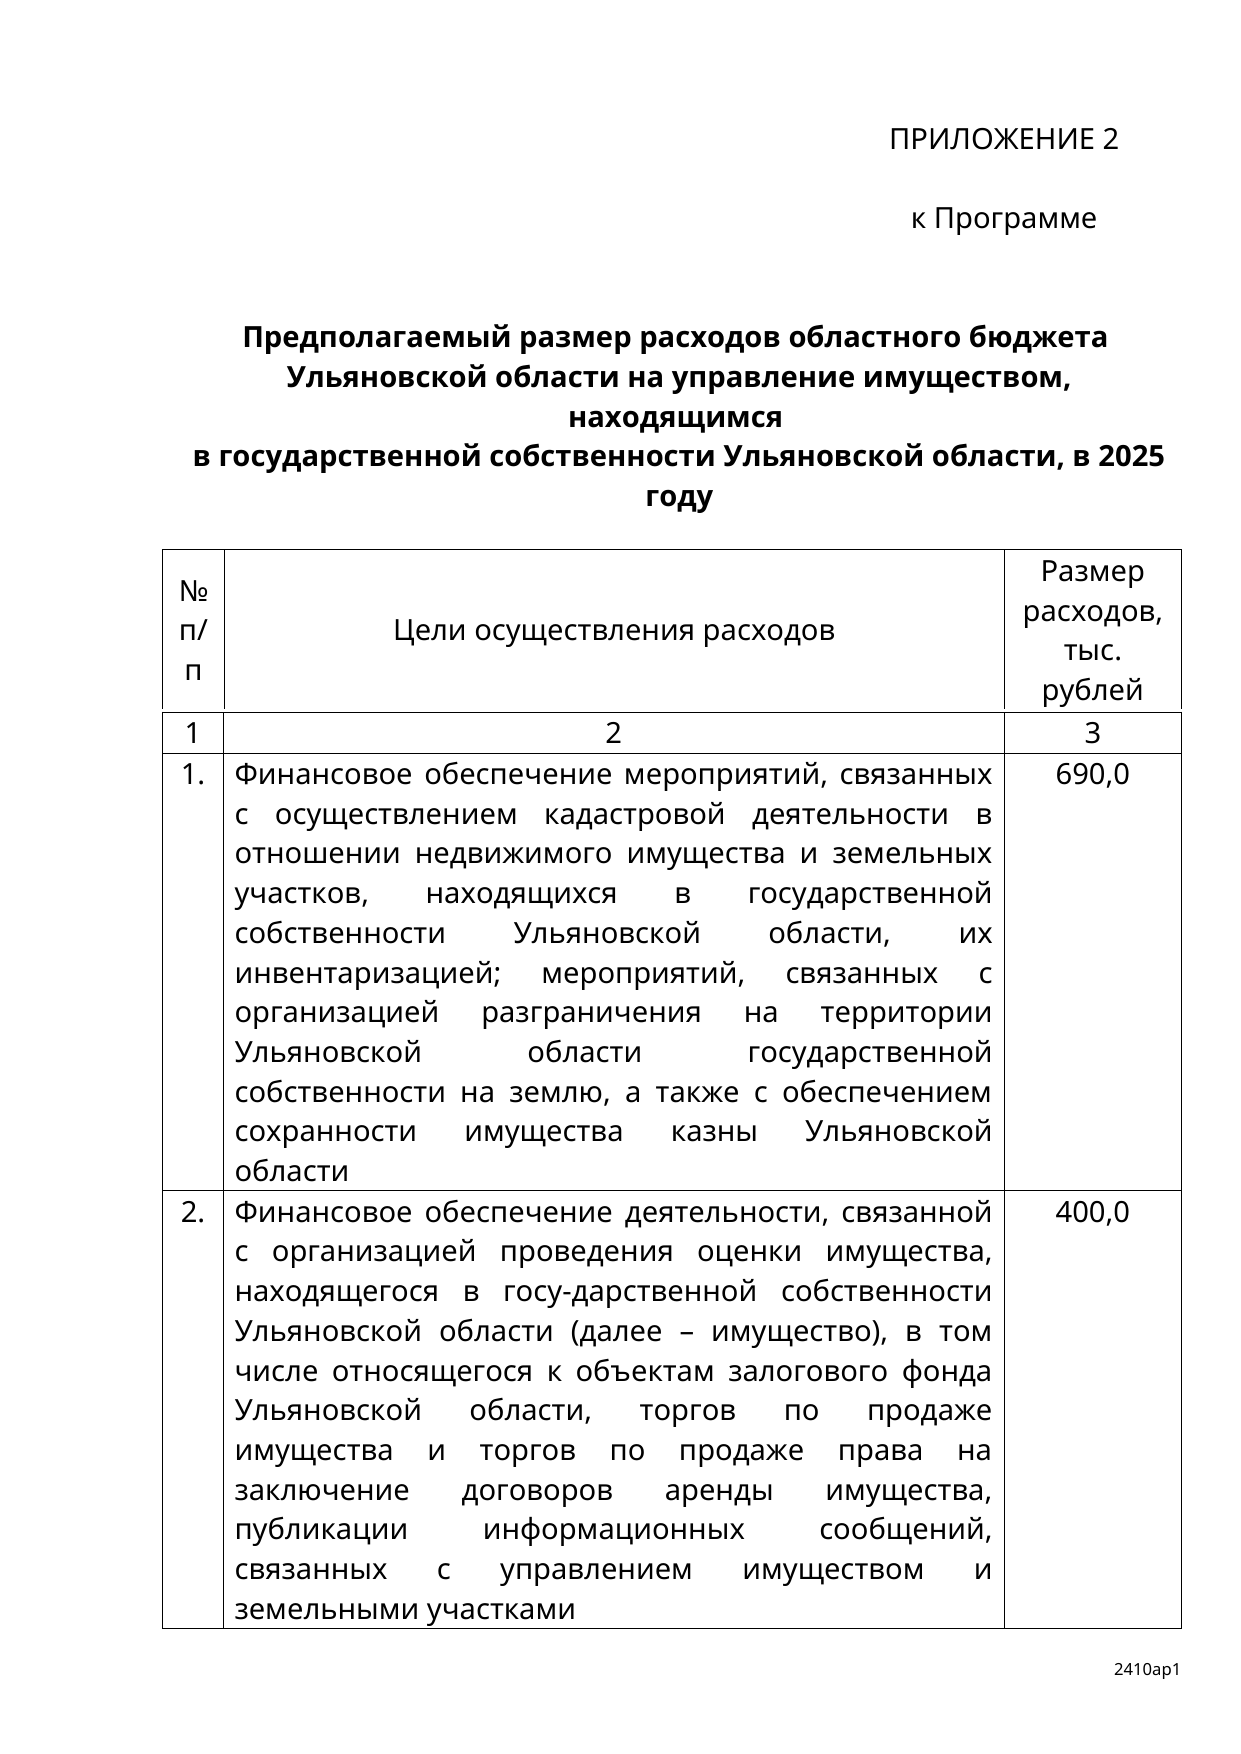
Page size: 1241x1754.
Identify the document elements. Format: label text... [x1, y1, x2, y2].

table_cell 400,0 [1005, 1191, 1181, 1628]
table_header 2 [224, 713, 1004, 752]
table_cell Финансовое обеспечение деятельности, связанной с организацией проведения оценки имущества, находящегося в госу-дарственной собственности Ульяновской области (далее – имущество), в том числе относящегося к объектам залогового фонда Ульяновской области, торгов по продаже имущества и торгов по продаже права на заключение договоров аренды имущества, публикации информационных сообщений, связанных с управлением имуществом и земельными участками [224, 1191, 1004, 1628]
table_cell Финансовое обеспечение мероприятий, связанных с осуществлением кадастровой деятельности в отношении недвижимого имущества и земельных участков, находящихся в государственной собственности Ульяновской области, их инвентаризацией; мероприятий, связанных с организацией разграничения на территории Ульяновской области государственной собственности на землю, а также с обеспечением сохранности имущества казны Ульяновской области [224, 754, 1004, 1190]
table_cell 2. [163, 1191, 223, 1628]
table_header 3 [1005, 713, 1181, 752]
text ПРИЛОЖЕНИЕ 2 [827, 118, 1181, 158]
text к Программе [827, 197, 1181, 237]
table_cell 1. [163, 754, 223, 1190]
table_cell 690,0 [1005, 754, 1181, 1190]
table_header 1 [163, 713, 223, 752]
table_header Размер расходов, тыс. рублей [1005, 550, 1181, 709]
table_header № п/п [163, 550, 224, 709]
text Предполагаемый размер расходов областного бюджета Ульяновской области на управление имуществом, находящимся в государственной собственности Ульяновской области, в 2025 году [177, 317, 1181, 515]
table_header Цели осуществления расходов [225, 550, 1004, 709]
